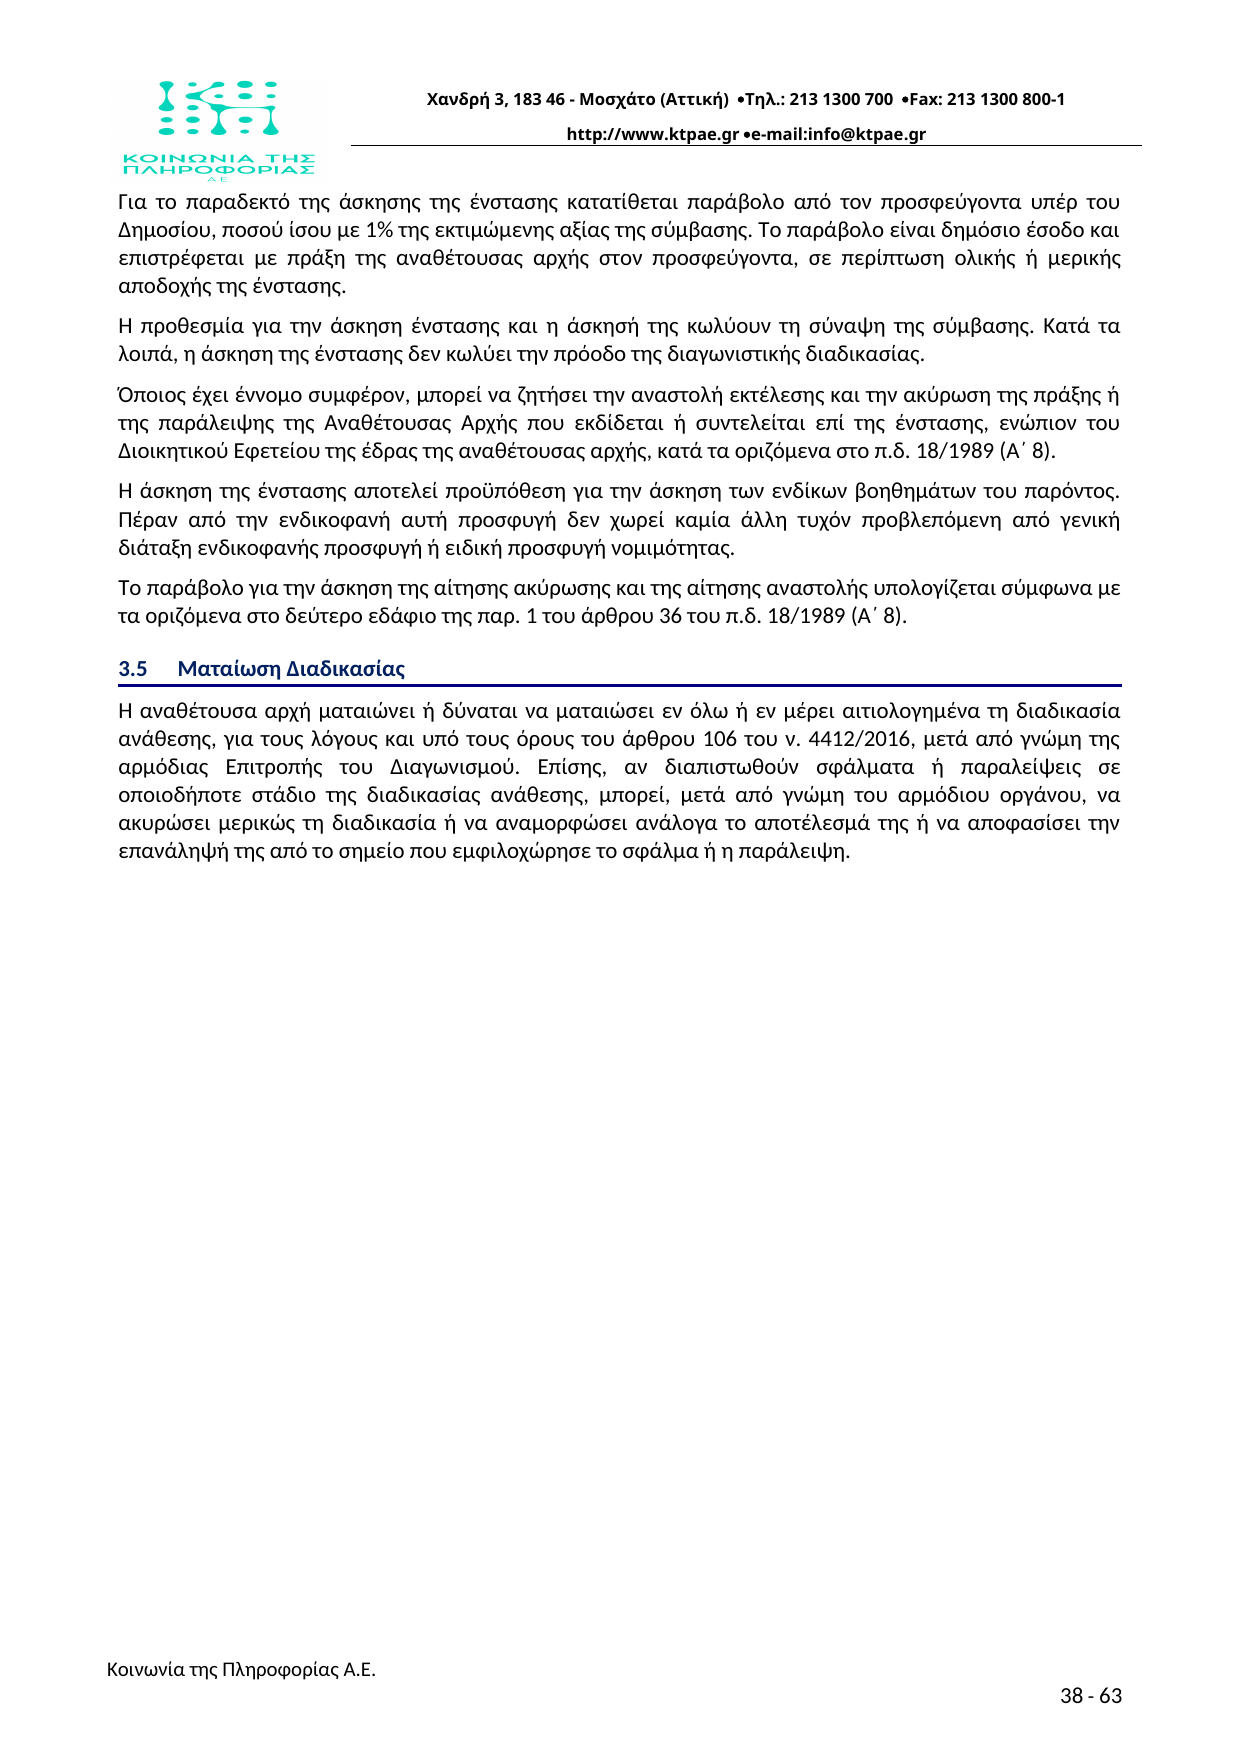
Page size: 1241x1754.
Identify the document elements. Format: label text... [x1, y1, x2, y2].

text Η αναθέτουσα αρχή ματαιώνει ή δύναται να ματαιώσει εν όλω ή εν μέρει αιτιολογημένα τη διαδικασία ανάθεσης, για τους λόγους και υπό τους όρους του άρθρου 106 του ν. 4412/2016, μετά από γνώμη της αρμόδιας Επιτροπής του Διαγωνισμού. Επίσης, αν διαπιστωθούν σφάλματα ή παραλείψεις σε οποιοδήποτε στάδιο της διαδικασίας ανάθεσης, μπορεί, μετά από γνώμη του αρμόδιου οργάνου, να ακυρώσει μερικώς τη διαδικασία ή να αναμορφώσει ανάλογα το αποτέλεσμά της ή να αποφασίσει την επανάληψή της από το σημείο που εμφιλοχώρησε το σφάλμα ή η παράλειψη. [118, 696, 1122, 864]
text Όποιος έχει έννομο συμφέρον, μπορεί να ζητήσει την αναστολή εκτέλεσης και την ακύρωση της πράξης ή της παράλειψης της Αναθέτουσας Αρχής που εκδίδεται ή συντελείται επί της ένστασης, ενώπιον του Διοικητικού Εφετείου της έδρας της αναθέτουσας αρχής, κατά τα οριζόμενα στο π.δ. 18/1989 (Α΄ 8). [118, 380, 1122, 464]
text Το παράβολο για την άσκηση της αίτησης ακύρωσης και της αίτησης αναστολής υπολογίζεται σύμφωνα με τα οριζόμενα στο δεύτερο εδάφιο της παρ. 1 του άρθρου 36 του π.δ. 18/1989 (Α΄ 8). [118, 573, 1122, 629]
text Η προθεσμία για την άσκηση ένστασης και η άσκησή της κωλύουν τη σύναψη της σύμβασης. Κατά τα λοιπά, η άσκηση της ένστασης δεν κωλύει την πρόοδο της διαγωνιστικής διαδικασίας. [118, 312, 1122, 368]
text Η άσκηση της ένστασης αποτελεί προϋπόθεση για την άσκηση των ενδίκων βοηθημάτων του παρόντος. Πέραν από την ενδικοφανή αυτή προσφυγή δεν χωρεί καμία άλλη τυχόν προβλεπόμενη από γενική διάταξη ενδικοφανής προσφυγή ή ειδική προσφυγή νομιμότητας. [118, 477, 1122, 561]
subtitle 3.5 Ματαίωση Διαδικασίας [118, 654, 1122, 684]
text Για το παραδεκτό της άσκησης της ένστασης κατατίθεται παράβολο από τον προσφεύγοντα υπέρ του Δημοσίου, ποσού ίσου με 1% της εκτιμώμενης αξίας της σύμβασης. Το παράβολο είναι δημόσιο έσοδο και επιστρέφεται με πράξη της αναθέτουσας αρχής στον προσφεύγοντα, σε περίπτωση ολικής ή μερικής αποδοχής της ένστασης. [118, 187, 1122, 299]
picture [107, 75, 328, 186]
